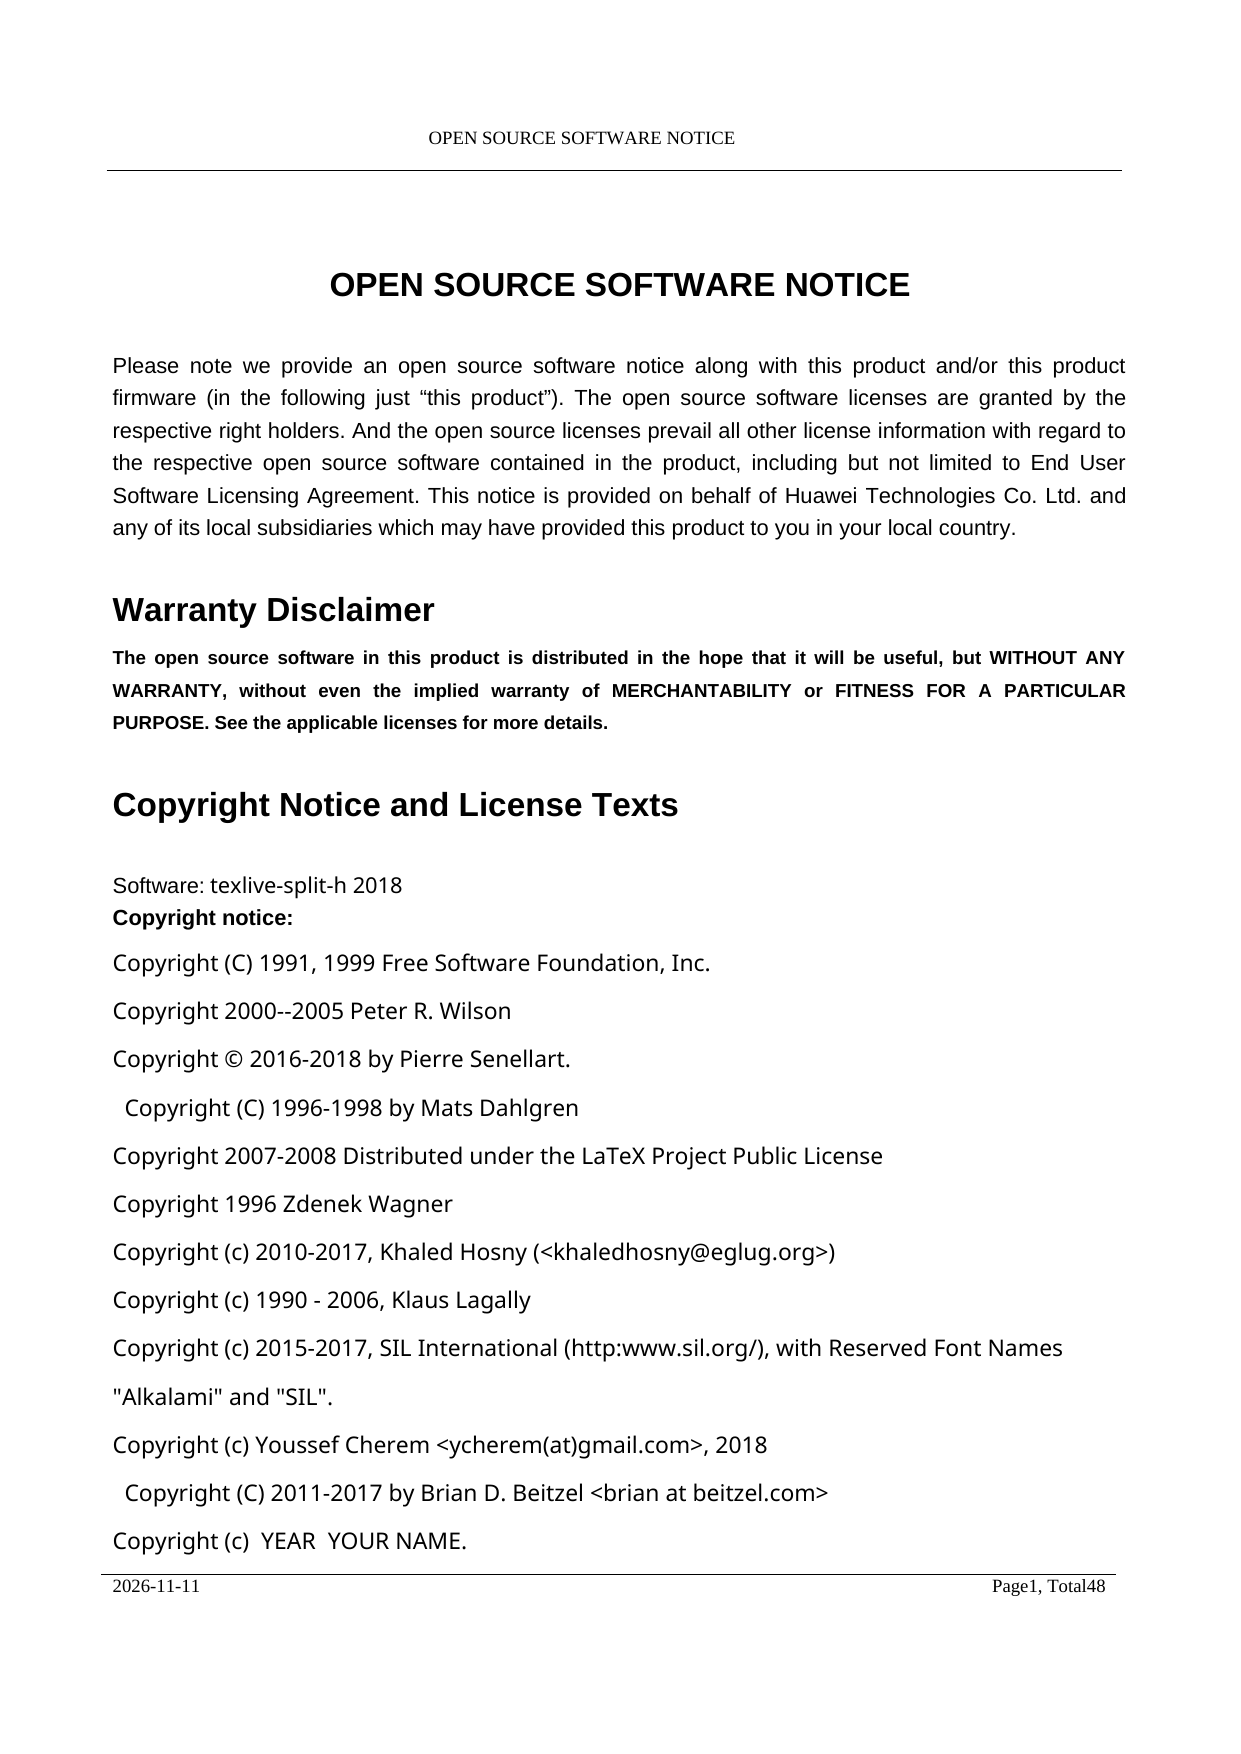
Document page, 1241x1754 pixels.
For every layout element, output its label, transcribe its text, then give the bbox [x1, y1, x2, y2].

text Copyright (c) 1990 - 2006, Klaus Lagally [112, 1283, 1128, 1316]
text Software: texlive-split-h 2018 [112, 869, 1128, 901]
text Copyright notice: [112, 901, 1128, 934]
text Copyright (c) 2010-2017, Khaled Hosny (<khaledhosny@eglug.org>) [112, 1235, 1128, 1268]
text The open source software in this product is distributed in the hope that it will be useful, but WITHOUT ANY WARRANTY, without even the implied warranty of MERCHANTABILITY or FITNESS FOR A PARTICULAR PURPOSE. See the applicable licenses for more details. [112, 641, 1128, 739]
text Copyright 2007-2008 Distributed under the LaTeX Project Public License [112, 1139, 1128, 1172]
text Copyright Notice and License Texts [112, 771, 1128, 836]
text Copyright (c) YEAR YOUR NAME. [112, 1525, 1128, 1557]
text Please note we provide an open source software notice along with this product and/or this product firmware (in the following just “this product”). The open source software licenses are granted by the respective right holders. And the open source licenses prevail all other license information with regard to the respective open source software contained in the product, including but not limited to End User Software Licensing Agreement. This notice is provided on behalf of Huawei Technologies Co. Ltd. and any of its local subsidiaries which may have provided this product to you in your local country. [112, 349, 1128, 544]
text Copyright (c) Youssef Cherem <ycherem(at)gmail.com>, 2018 [112, 1428, 1128, 1461]
text OPEN SOURCE SOFTWARE NOTICE [112, 251, 1128, 316]
text Copyright (c) 2015-2017, SIL International (http:www.sil.org/), with Reserved Font Names "Alkalami" and "SIL". [112, 1332, 1128, 1413]
text Copyright (C) 1996-1998 by Mats Dahlgren [112, 1091, 1128, 1123]
text Copyright © 2016-2018 by Pierre Senellart. [112, 1043, 1128, 1075]
text Copyright 2000--2005 Peter R. Wilson [112, 995, 1128, 1027]
text Copyright 1996 Zdenek Wagner [112, 1187, 1128, 1220]
text Warranty Disclaimer [112, 576, 1128, 641]
text Copyright (C) 1991, 1999 Free Software Foundation, Inc. [112, 947, 1128, 979]
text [112, 1477, 1128, 1509]
